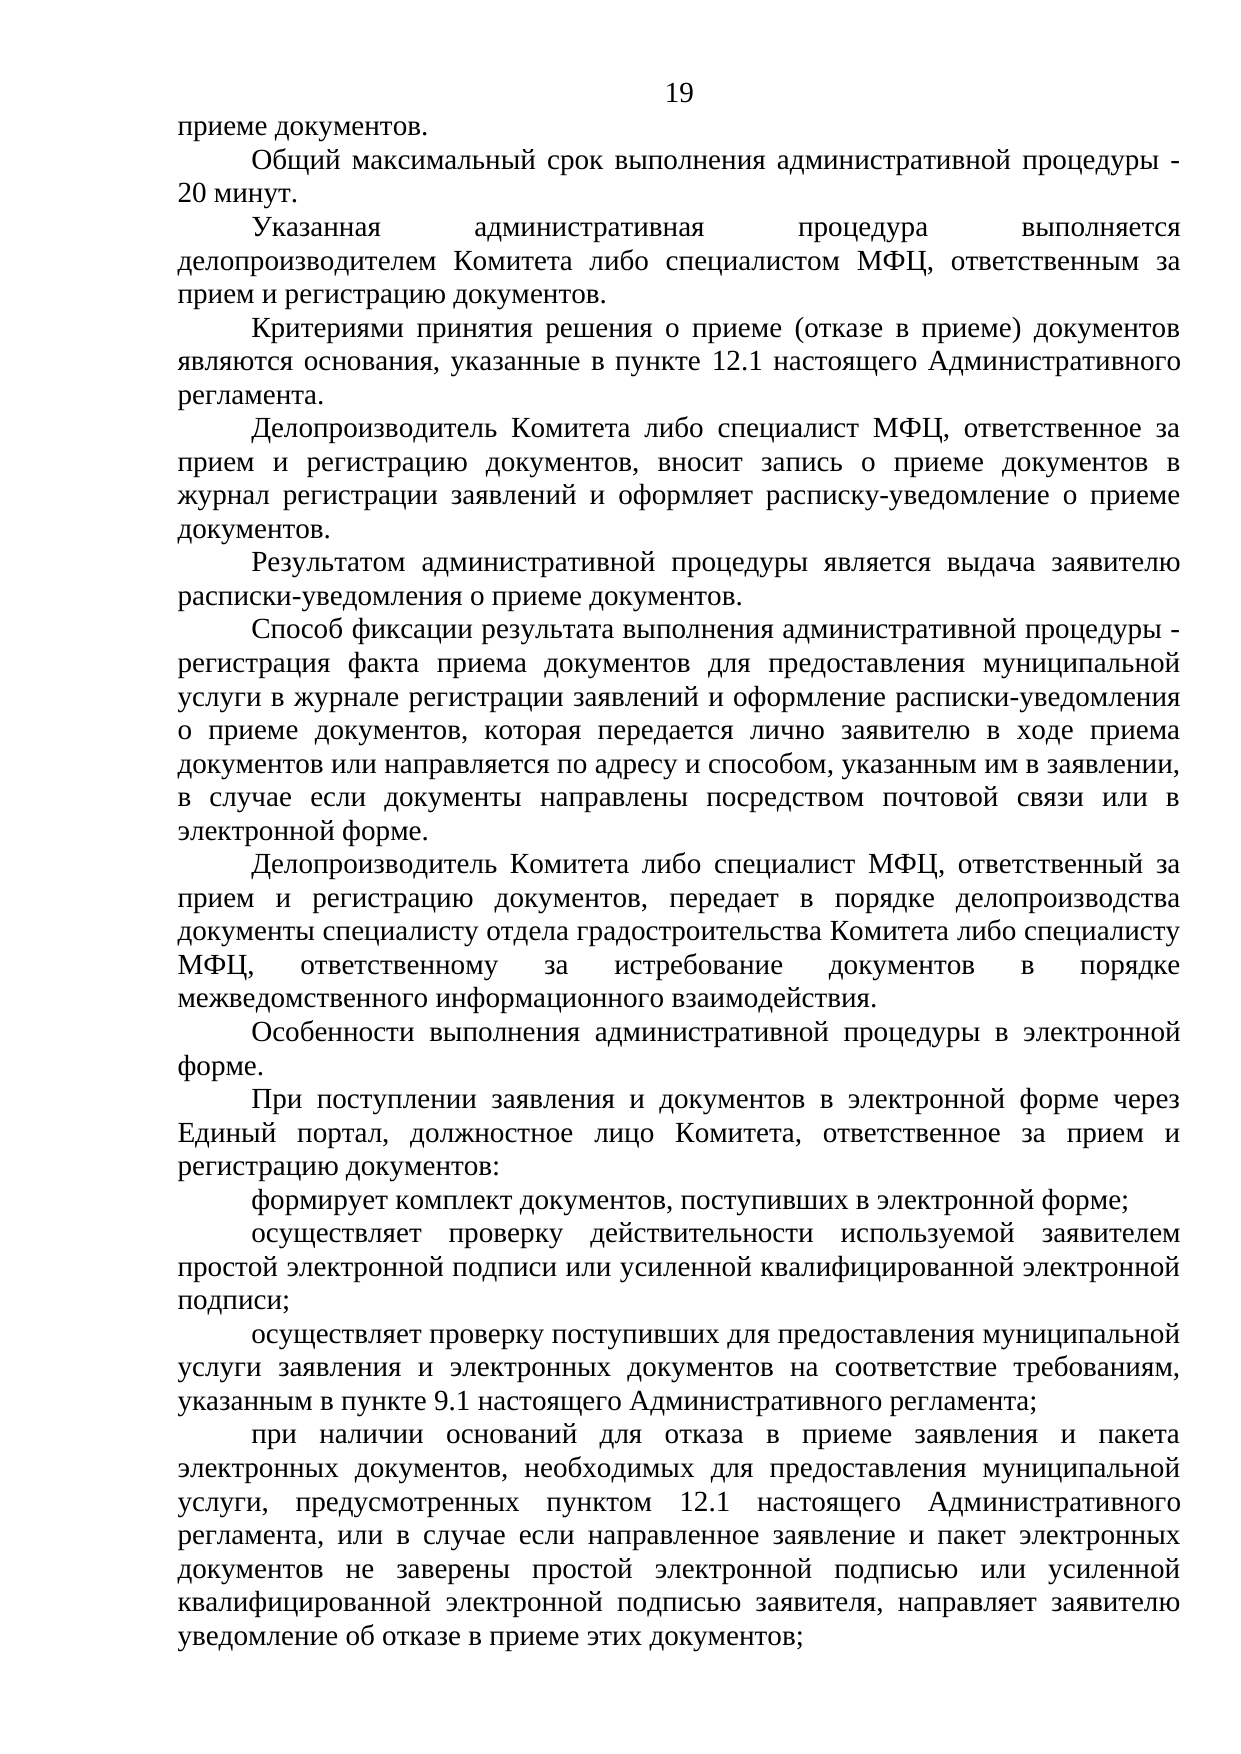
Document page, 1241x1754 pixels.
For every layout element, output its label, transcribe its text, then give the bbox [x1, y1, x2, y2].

text осуществляет проверку действительности используемой заявителем простой электронной подписи или усиленной квалифицированной электронной подписи; [177, 1215, 1181, 1316]
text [177, 108, 1181, 142]
text При поступлении заявления и документов в электронной форме через Единый портал, должностное лицо Комитета, ответственное за прием и регистрацию документов: [177, 1081, 1181, 1182]
text осуществляет проверку поступивших для предоставления муниципальной услуги заявления и электронных документов на соответствие требованиям, указанным в пункте 9.1 настоящего Административного регламента; [177, 1316, 1181, 1417]
text формирует комплект документов, поступивших в электронной форме; [177, 1182, 1181, 1215]
text Общий максимальный срок выполнения административной процедуры - 20 минут. [177, 142, 1181, 209]
text Критериями принятия решения о приеме (отказе в приеме) документов являются основания, указанные в пункте 12.1 настоящего Административного регламента. [177, 310, 1181, 410]
text Способ фиксации результата выполнения административной процедуры - регистрация факта приема документов для предоставления муниципальной услуги в журнале регистрации заявлений и оформление расписки-уведомления о приеме документов, которая передается лично заявителю в ходе приема документов или направляется по адресу и способом, указанным им в заявлении, в случае если документы направлены посредством почтовой связи или в электронной форме. [177, 612, 1181, 846]
text Указанная административная процедура выполняется делопроизводителем Комитета либо специалистом МФЦ, ответственным за прием и регистрацию документов. [177, 209, 1181, 310]
text Делопроизводитель Комитета либо специалист МФЦ, ответственный за прием и регистрацию документов, передает в порядке делопроизводства документы специалисту отдела градостроительства Комитета либо специалисту МФЦ, ответственному за истребование документов в порядке межведомственного информационного взаимодействия. [177, 846, 1181, 1014]
text при наличии оснований для отказа в приеме заявления и пакета электронных документов, необходимых для предоставления муниципальной услуги, предусмотренных пунктом 12.1 настоящего Административного регламента, или в случае если направленное заявление и пакет электронных документов не заверены простой электронной подписью или усиленной квалифицированной электронной подписью заявителя, направляет заявителю уведомление об отказе в приеме этих документов; [177, 1417, 1181, 1651]
text Особенности выполнения административной процедуры в электронной форме. [177, 1014, 1181, 1081]
text Делопроизводитель Комитета либо специалист МФЦ, ответственное за прием и регистрацию документов, вносит запись о приеме документов в журнал регистрации заявлений и оформляет расписку-уведомление о приеме документов. [177, 410, 1181, 544]
text Результатом административной процедуры является выдача заявителю расписки-уведомления о приеме документов. [177, 544, 1181, 612]
